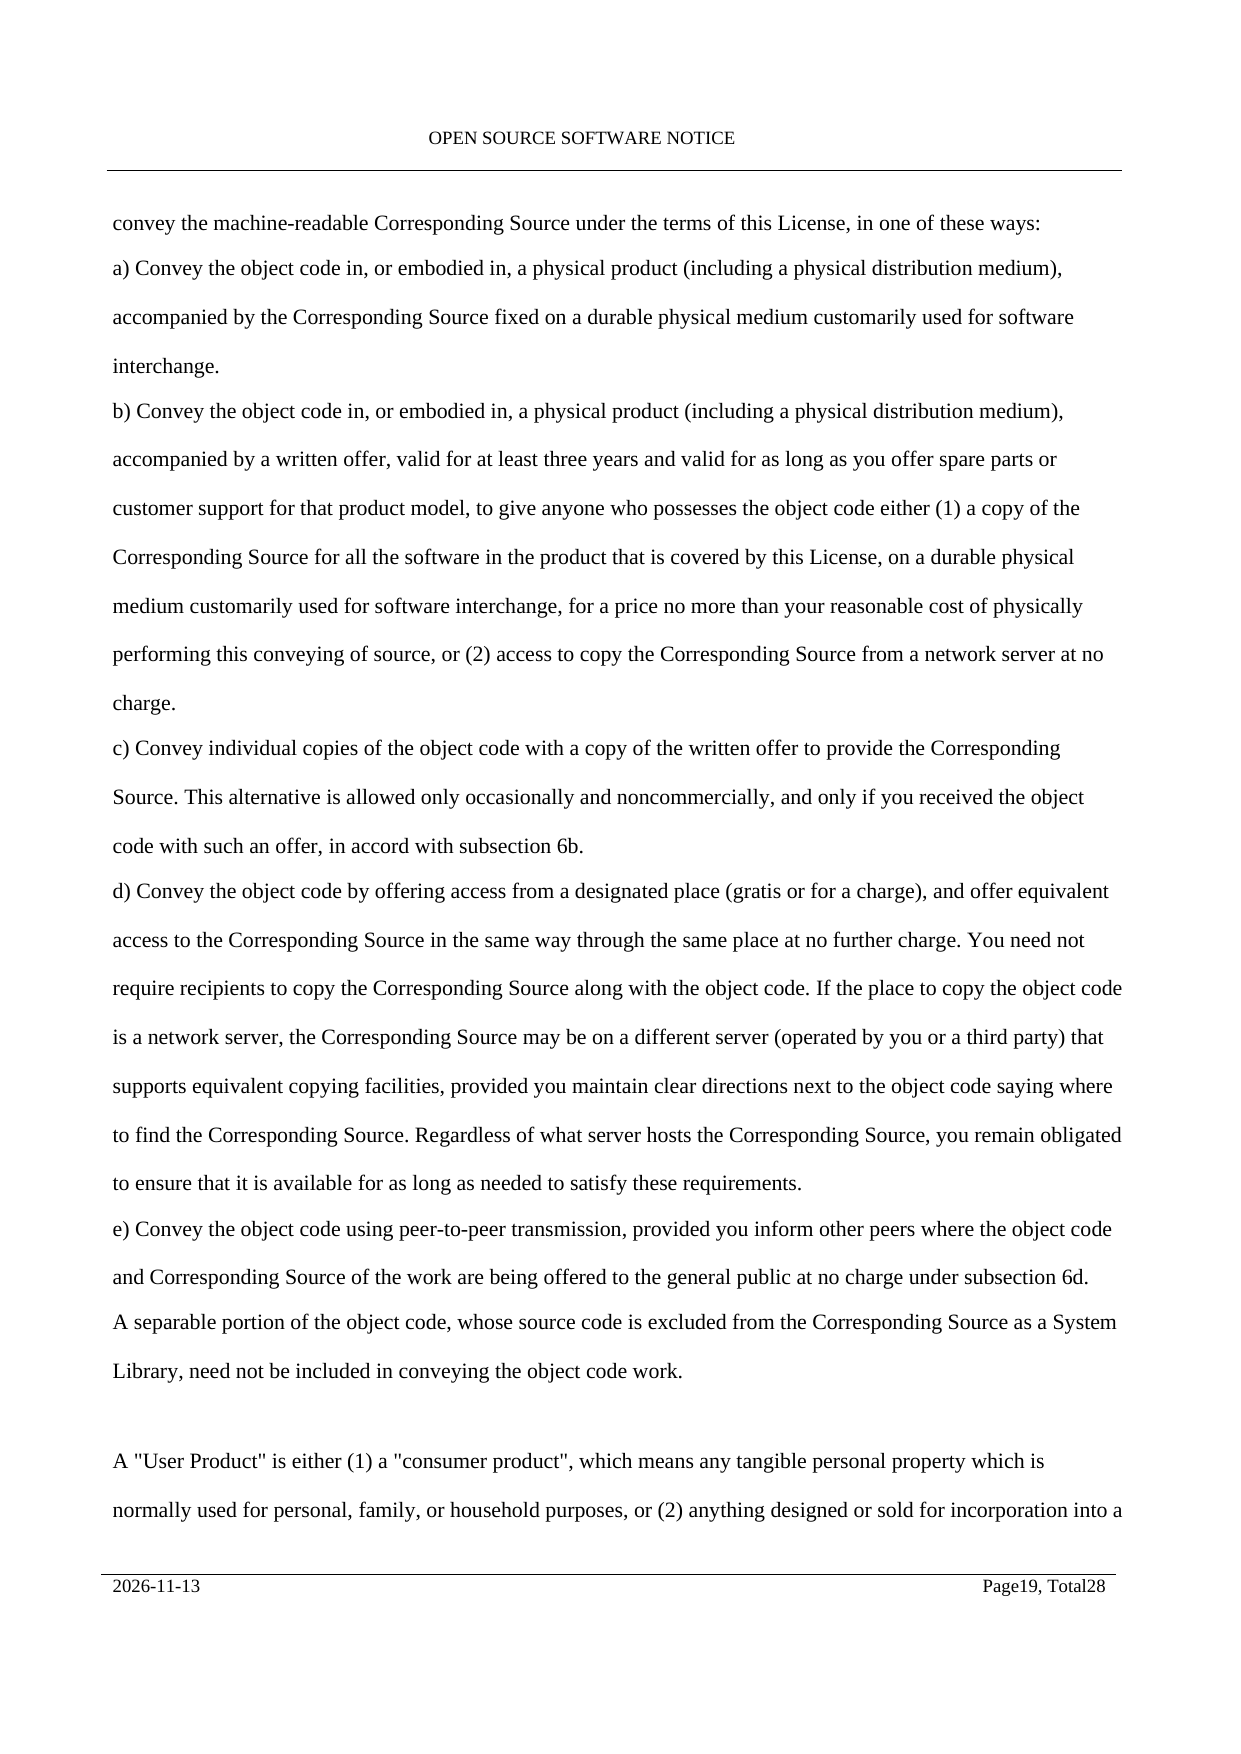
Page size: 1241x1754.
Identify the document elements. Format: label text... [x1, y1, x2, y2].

text e) Convey the object code using peer-to-peer transmission, provided you inform other peers where the object code and Corresponding Source of the work are being offered to the general public at no charge under subsection 6d. [112, 1212, 1128, 1293]
text c) Convey individual copies of the object code with a copy of the written offer to provide the Corresponding Source. This alternative is allowed only occasionally and noncommercially, and only if you received the object code with such an offer, in accord with subsection 6b. [112, 732, 1128, 862]
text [112, 1445, 1128, 1526]
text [112, 206, 1128, 239]
text b) Convey the object code in, or embodied in, a physical product (including a physical distribution medium), accompanied by a written offer, valid for at least three years and valid for as long as you offer spare parts or customer support for that product model, to give anyone who possesses the object code either (1) a copy of the Corresponding Source for all the software in the product that is covered by this License, on a durable physical medium customarily used for software interchange, for a price no more than your reasonable cost of physically performing this conveying of source, or (2) access to copy the Corresponding Source from a network server at no charge. [112, 394, 1128, 719]
text d) Convey the object code by offering access from a designated place (gratis or for a charge), and offer equivalent access to the Corresponding Source in the same way through the same place at no further charge. You need not require recipients to copy the Corresponding Source along with the object code. If the place to copy the object code is a network server, the Corresponding Source may be on a different server (operated by you or a third party) that supports equivalent copying facilities, provided you maintain clear directions next to the object code saying where to find the Corresponding Source. Regardless of what server hosts the Corresponding Source, you remain obligated to ensure that it is available for as long as needed to satisfy these requirements. [112, 874, 1128, 1199]
text A separable portion of the object code, whose source code is excluded from the Corresponding Source as a System Library, need not be included in conveying the object code work. [112, 1306, 1128, 1387]
text a) Convey the object code in, or embodied in, a physical product (including a physical distribution medium), accompanied by the Corresponding Source fixed on a durable physical medium customarily used for software interchange. [112, 251, 1128, 381]
